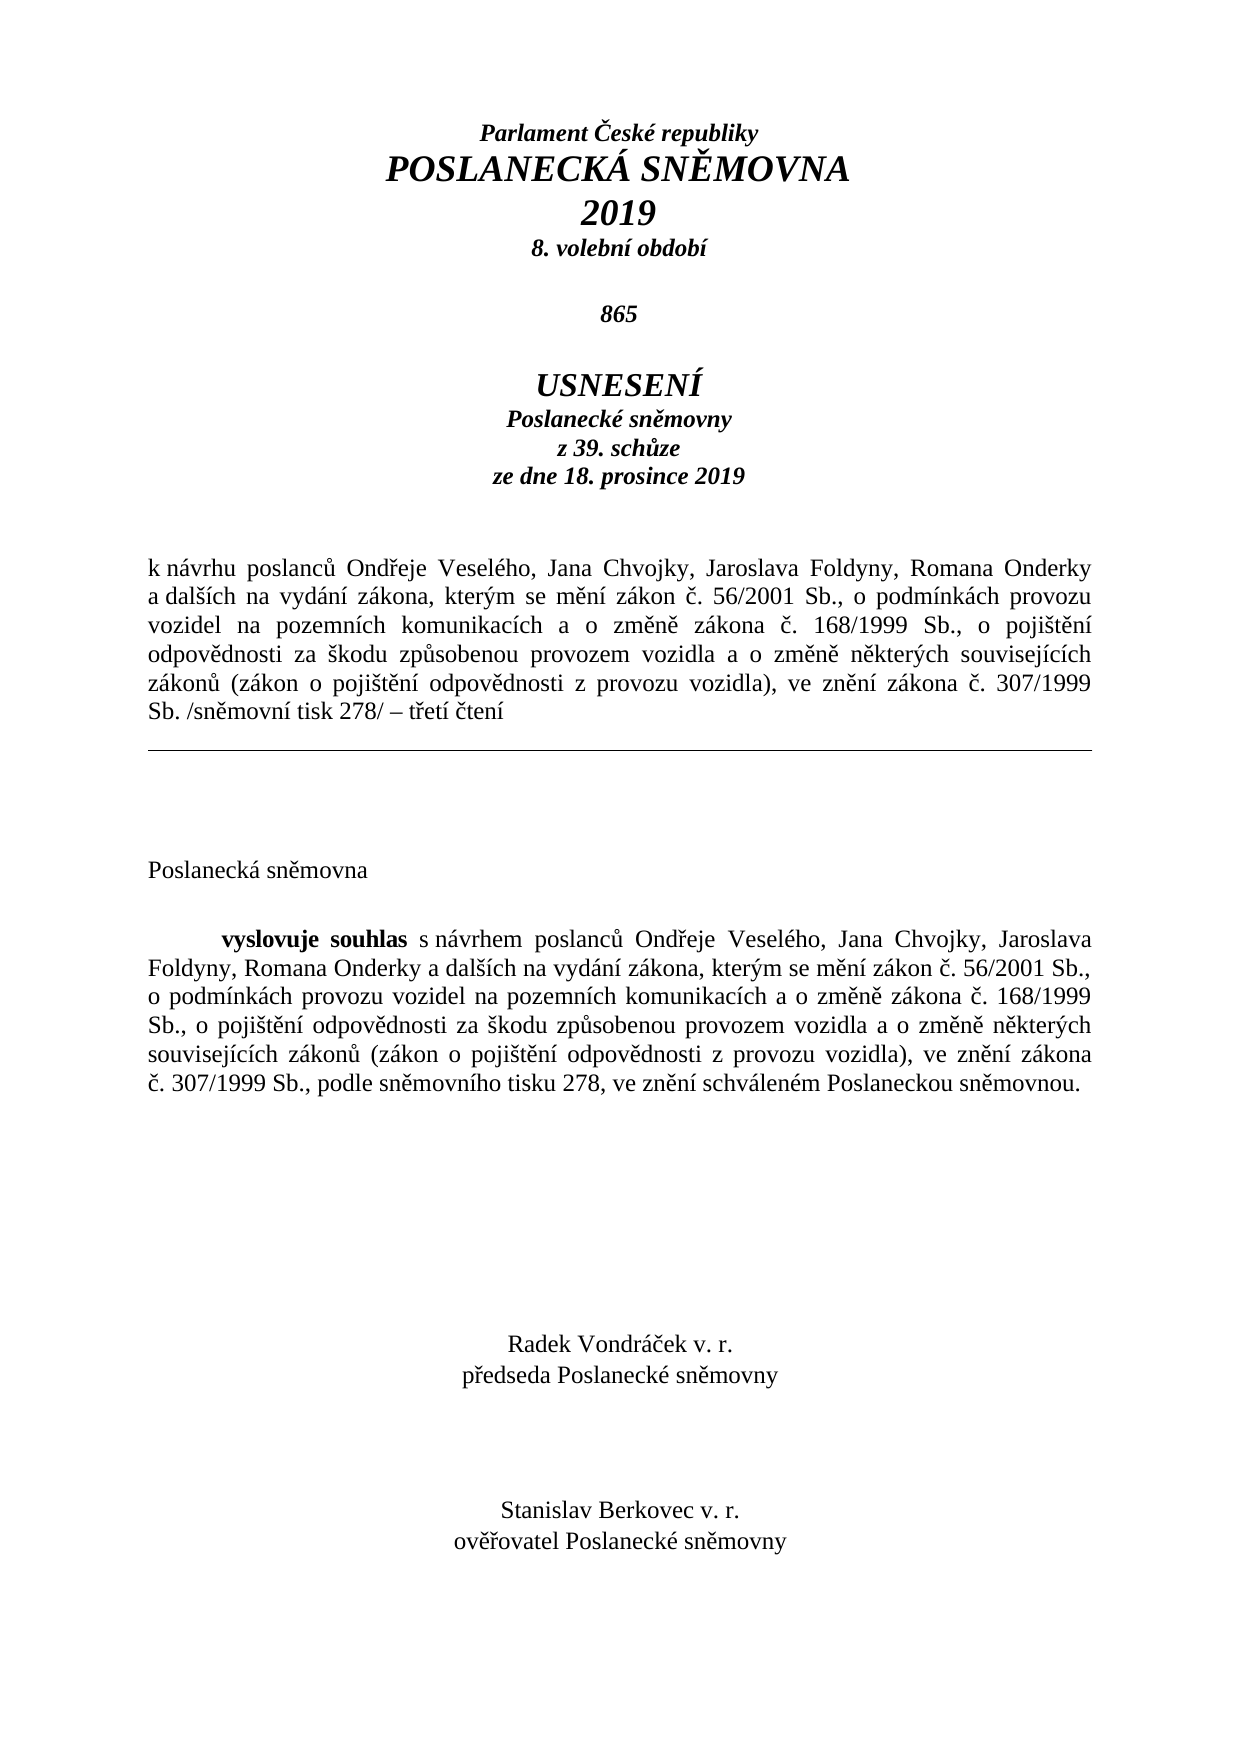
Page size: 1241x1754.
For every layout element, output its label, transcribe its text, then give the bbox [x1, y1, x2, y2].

text k návrhu poslanců Ondřeje Veselého, Jana Chvojky, Jaroslava Foldyny, Romana Onderky a dalších na vydání zákona, kterým se mění zákon č. 56/2001 Sb., o podmínkách provozu vozidel na pozemních komunikacích a o změně zákona č. 168/1999 Sb., o pojištění odpovědnosti za škodu způsobenou provozem vozidla a o změně některých souvisejících zákonů (zákon o pojištění odpovědnosti z provozu vozidla), ve znění zákona č. 307/1999 Sb. /sněmovní tisk 278/ – třetí čtení [148, 553, 1092, 750]
text Stanislav Berkovec v. r. [148, 1495, 1092, 1524]
text 865 [148, 299, 1092, 328]
text ze dne 18. prosince 2019 [148, 461, 1092, 490]
text USNESENÍ [148, 366, 1092, 404]
text Poslanecká sněmovna [148, 855, 1092, 884]
text Parlament České republiky [148, 118, 1092, 147]
text Poslanecké sněmovny [148, 404, 1092, 433]
text POSLANECKÁ SNĚMOVNA [148, 147, 1092, 190]
text 8. volební období [148, 233, 1092, 262]
text 2019 [148, 190, 1092, 233]
text z 39. schůze [148, 433, 1092, 461]
text vyslovuje souhlas s návrhem poslanců Ondřeje Veselého, Jana Chvojky, Jaroslava Foldyny, Romana Onderky a dalších na vydání zákona, kterým se mění zákon č. 56/2001 Sb., o podmínkách provozu vozidel na pozemních komunikacích a o změně zákona č. 168/1999 Sb., o pojištění odpovědnosti za škodu způsobenou provozem vozidla a o změně některých souvisejících zákonů (zákon o pojištění odpovědnosti z provozu vozidla), ve znění zákona č. 307/1999 Sb., podle sněmovního tisku 278, ve znění schváleném Poslaneckou sněmovnou. [148, 924, 1092, 1096]
text předseda Poslanecké sněmovny [148, 1360, 1092, 1389]
text ověřovatel Poslanecké sněmovny [148, 1526, 1092, 1555]
text Radek Vondráček v. r. [148, 1329, 1092, 1358]
